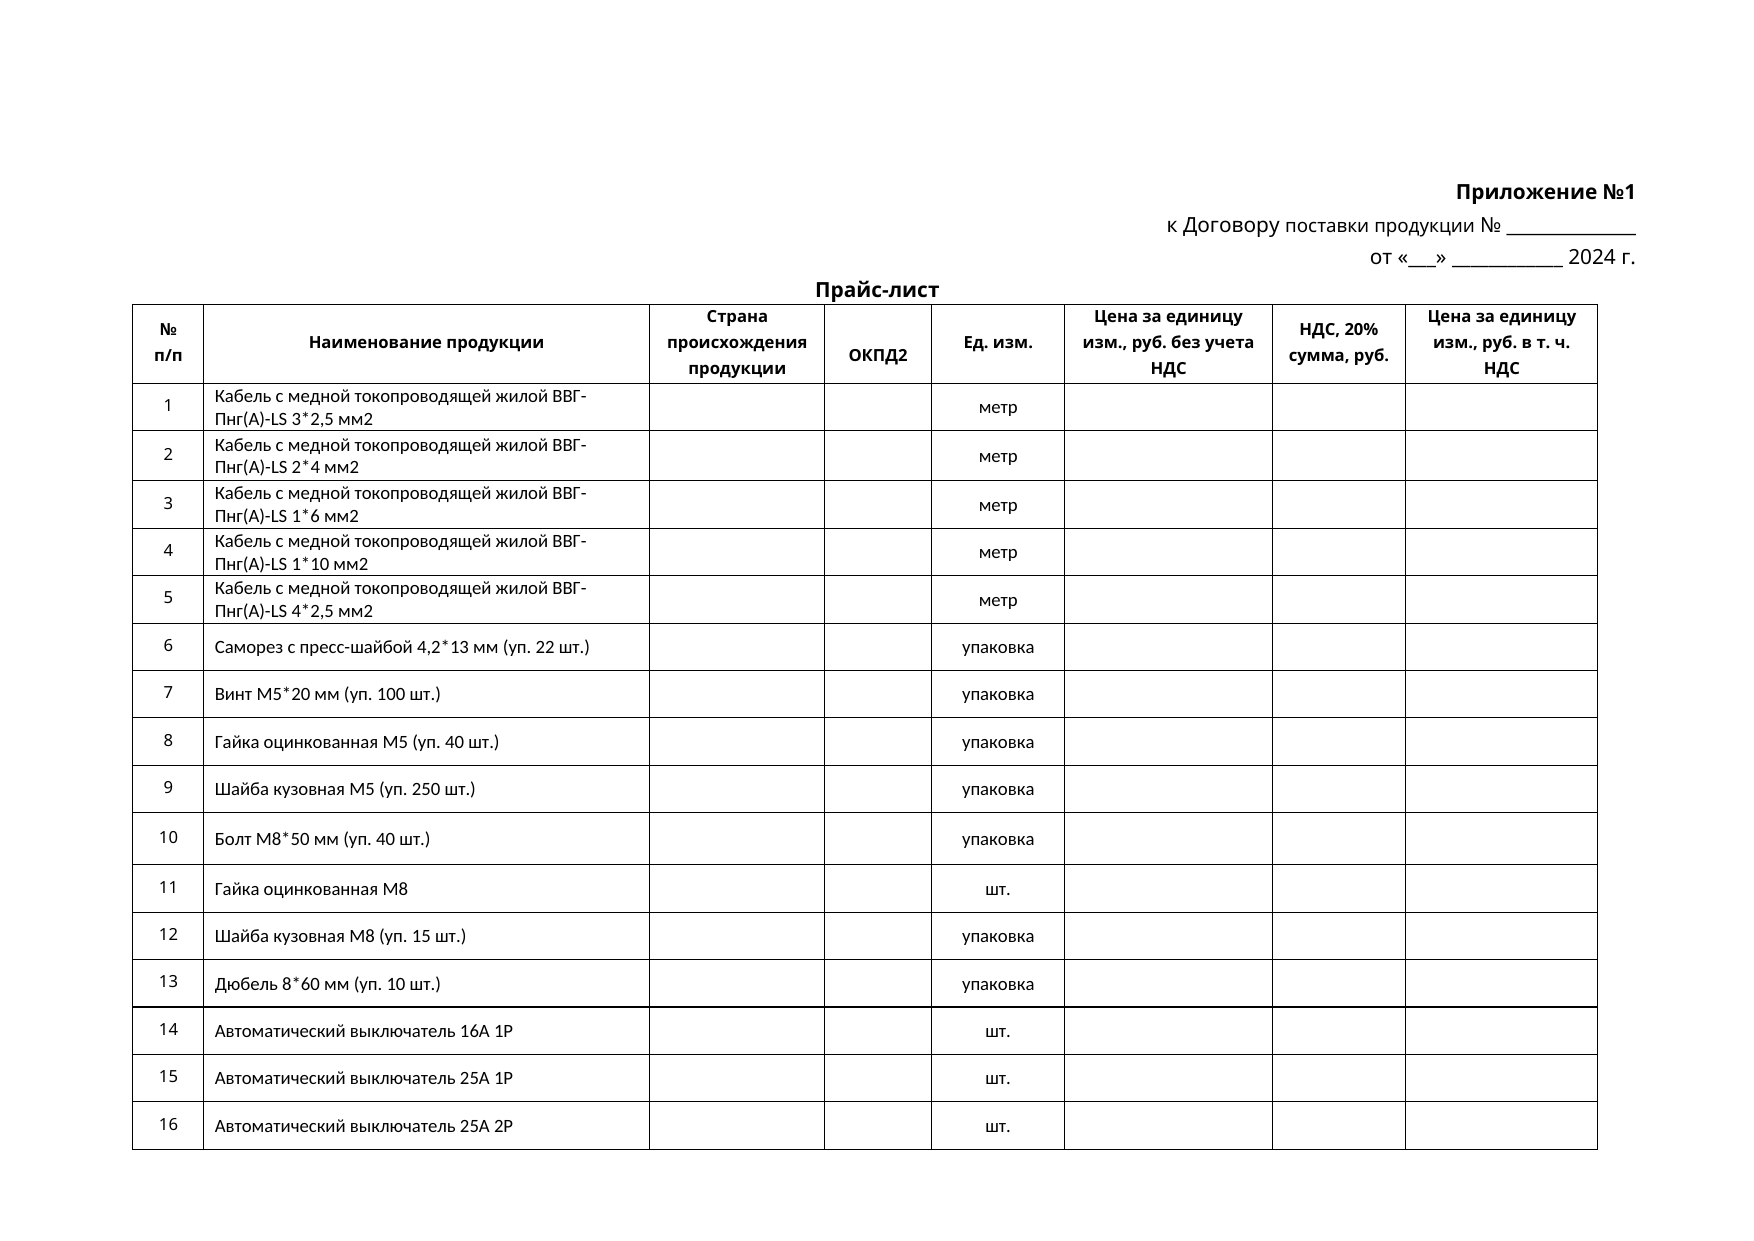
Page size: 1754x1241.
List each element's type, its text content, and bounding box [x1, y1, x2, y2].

table_cell [825, 960, 931, 1006]
text от «___» ____________ 2024 г. [118, 242, 1636, 271]
table_cell [650, 1055, 824, 1101]
table_header Страна происхождения продукции [650, 305, 824, 383]
table_cell 11 [133, 865, 203, 912]
table_cell Кабель с медной токопроводящей жилой ВВГ-Пнг(A)-LS 1*10 мм2 [204, 529, 649, 575]
table_cell [650, 576, 824, 622]
table_cell [1273, 529, 1405, 575]
table_cell [825, 813, 931, 864]
table_cell 1 [133, 384, 203, 430]
table_cell [1065, 813, 1272, 864]
table_header НДС, 20% сумма, руб. [1273, 305, 1405, 383]
table_cell Кабель с медной токопроводящей жилой ВВГ-Пнг(A)-LS 4*2,5 мм2 [204, 576, 649, 622]
table_cell Автоматический выключатель 16А 1Р [204, 1008, 649, 1054]
table_cell [1406, 960, 1597, 1006]
table_cell [1406, 1008, 1597, 1054]
table_cell [1406, 624, 1597, 670]
table_cell [1273, 1055, 1405, 1101]
table_cell [1273, 913, 1405, 959]
table_cell упаковка [932, 671, 1064, 717]
table_header ОКПД2 [825, 305, 931, 383]
table_cell [825, 865, 931, 912]
table_cell Винт М5*20 мм (уп. 100 шт.) [204, 671, 649, 717]
table_cell [825, 481, 931, 528]
table_cell Гайка оцинкованная М5 (уп. 40 шт.) [204, 718, 649, 765]
table_cell Кабель с медной токопроводящей жилой ВВГ-Пнг(A)-LS 1*6 мм2 [204, 481, 649, 528]
table_cell [1406, 1055, 1597, 1101]
table_cell метр [932, 384, 1064, 430]
table_cell [825, 431, 931, 480]
table_cell [1406, 913, 1597, 959]
table_cell [650, 766, 824, 812]
table_cell [1065, 481, 1272, 528]
table_cell [1065, 960, 1272, 1006]
table_cell [1406, 813, 1597, 864]
table_cell Автоматический выключатель 25А 2Р [204, 1102, 649, 1149]
table_header Наименование продукции [204, 305, 649, 383]
table_cell [650, 718, 824, 765]
table_cell 15 [133, 1055, 203, 1101]
table_cell Шайба кузовная М5 (уп. 250 шт.) [204, 766, 649, 812]
table_cell 5 [133, 576, 203, 622]
table_cell Автоматический выключатель 25А 1Р [204, 1055, 649, 1101]
table_header № п/п [133, 305, 203, 383]
table_cell [650, 481, 824, 528]
table_cell шт. [932, 1008, 1064, 1054]
table_cell [1273, 1102, 1405, 1149]
table_cell метр [932, 481, 1064, 528]
table_header Цена за единицу изм., руб. в т. ч. НДС [1406, 305, 1597, 383]
table_cell [1065, 766, 1272, 812]
table_cell [1065, 1102, 1272, 1149]
table_cell [1406, 529, 1597, 575]
table_cell [1065, 576, 1272, 622]
table_cell [1406, 1102, 1597, 1149]
table_cell [825, 766, 931, 812]
text к Договору поставки продукции № ______________ [118, 210, 1636, 238]
table_cell 4 [133, 529, 203, 575]
table_cell [825, 913, 931, 959]
table_cell [1065, 865, 1272, 912]
table_cell [650, 913, 824, 959]
table_cell 14 [133, 1008, 203, 1054]
table_cell Шайба кузовная М8 (уп. 15 шт.) [204, 913, 649, 959]
table_cell 8 [133, 718, 203, 765]
table_cell 9 [133, 766, 203, 812]
table_cell [1065, 913, 1272, 959]
table_cell [1273, 671, 1405, 717]
table_cell [650, 671, 824, 717]
table_cell шт. [932, 865, 1064, 912]
table_cell шт. [932, 1102, 1064, 1149]
table_cell [650, 1102, 824, 1149]
text Приложение №1 [118, 177, 1636, 206]
table_cell [1273, 813, 1405, 864]
table_cell [1273, 576, 1405, 622]
table_cell [650, 1008, 824, 1054]
table_cell [1065, 431, 1272, 480]
table_cell Болт М8*50 мм (уп. 40 шт.) [204, 813, 649, 864]
table_cell Кабель с медной токопроводящей жилой ВВГ-Пнг(A)-LS 3*2,5 мм2 [204, 384, 649, 430]
table_cell [650, 431, 824, 480]
table_cell [1065, 529, 1272, 575]
table_cell [825, 1055, 931, 1101]
table_cell [1065, 384, 1272, 430]
table_cell [1273, 384, 1405, 430]
table_cell 13 [133, 960, 203, 1006]
table_cell [1273, 481, 1405, 528]
table_cell [825, 671, 931, 717]
table_cell [1406, 431, 1597, 480]
table_cell упаковка [932, 813, 1064, 864]
table_cell упаковка [932, 718, 1064, 765]
table_cell [1273, 718, 1405, 765]
table_cell [650, 624, 824, 670]
table_cell упаковка [932, 624, 1064, 670]
table_cell [825, 1008, 931, 1054]
table_cell [1273, 960, 1405, 1006]
table_cell [1406, 766, 1597, 812]
table_cell Саморез с пресс-шайбой 4,2*13 мм (уп. 22 шт.) [204, 624, 649, 670]
table_cell [650, 384, 824, 430]
table_cell [1406, 481, 1597, 528]
table_cell [825, 529, 931, 575]
table_cell [1273, 1008, 1405, 1054]
table_header Цена за единицу изм., руб. без учета НДС [1065, 305, 1272, 383]
table_cell [1273, 431, 1405, 480]
table_cell [650, 813, 824, 864]
table_cell упаковка [932, 766, 1064, 812]
table_cell [1406, 384, 1597, 430]
table_cell [1065, 718, 1272, 765]
table_cell [650, 865, 824, 912]
text Прайс-лист [118, 275, 1636, 303]
table_cell 16 [133, 1102, 203, 1149]
table_cell [1065, 671, 1272, 717]
table_cell метр [932, 529, 1064, 575]
table_cell [825, 718, 931, 765]
table_cell Дюбель 8*60 мм (уп. 10 шт.) [204, 960, 649, 1006]
table_cell [1065, 624, 1272, 670]
table_cell 10 [133, 813, 203, 864]
table_cell шт. [932, 1055, 1064, 1101]
table_cell [1406, 671, 1597, 717]
table_cell упаковка [932, 913, 1064, 959]
table_cell [1273, 624, 1405, 670]
table_cell [825, 624, 931, 670]
table_cell 12 [133, 913, 203, 959]
table_cell Кабель с медной токопроводящей жилой ВВГ-Пнг(A)-LS 2*4 мм2 [204, 431, 649, 480]
table_cell [825, 576, 931, 622]
table_cell [650, 529, 824, 575]
table_cell [1065, 1008, 1272, 1054]
table_cell [1406, 718, 1597, 765]
table_cell [650, 960, 824, 1006]
table_cell 2 [133, 431, 203, 480]
table_cell Гайка оцинкованная М8 [204, 865, 649, 912]
table_cell 3 [133, 481, 203, 528]
table_cell метр [932, 431, 1064, 480]
table_cell [1273, 766, 1405, 812]
table_cell 6 [133, 624, 203, 670]
table_cell [1406, 865, 1597, 912]
table_cell [825, 1102, 931, 1149]
table_cell [1065, 1055, 1272, 1101]
table_cell упаковка [932, 960, 1064, 1006]
table_cell [1406, 576, 1597, 622]
table_cell метр [932, 576, 1064, 622]
table_header Ед. изм. [932, 305, 1064, 383]
table_cell 7 [133, 671, 203, 717]
table_cell [825, 384, 931, 430]
table_cell [1273, 865, 1405, 912]
